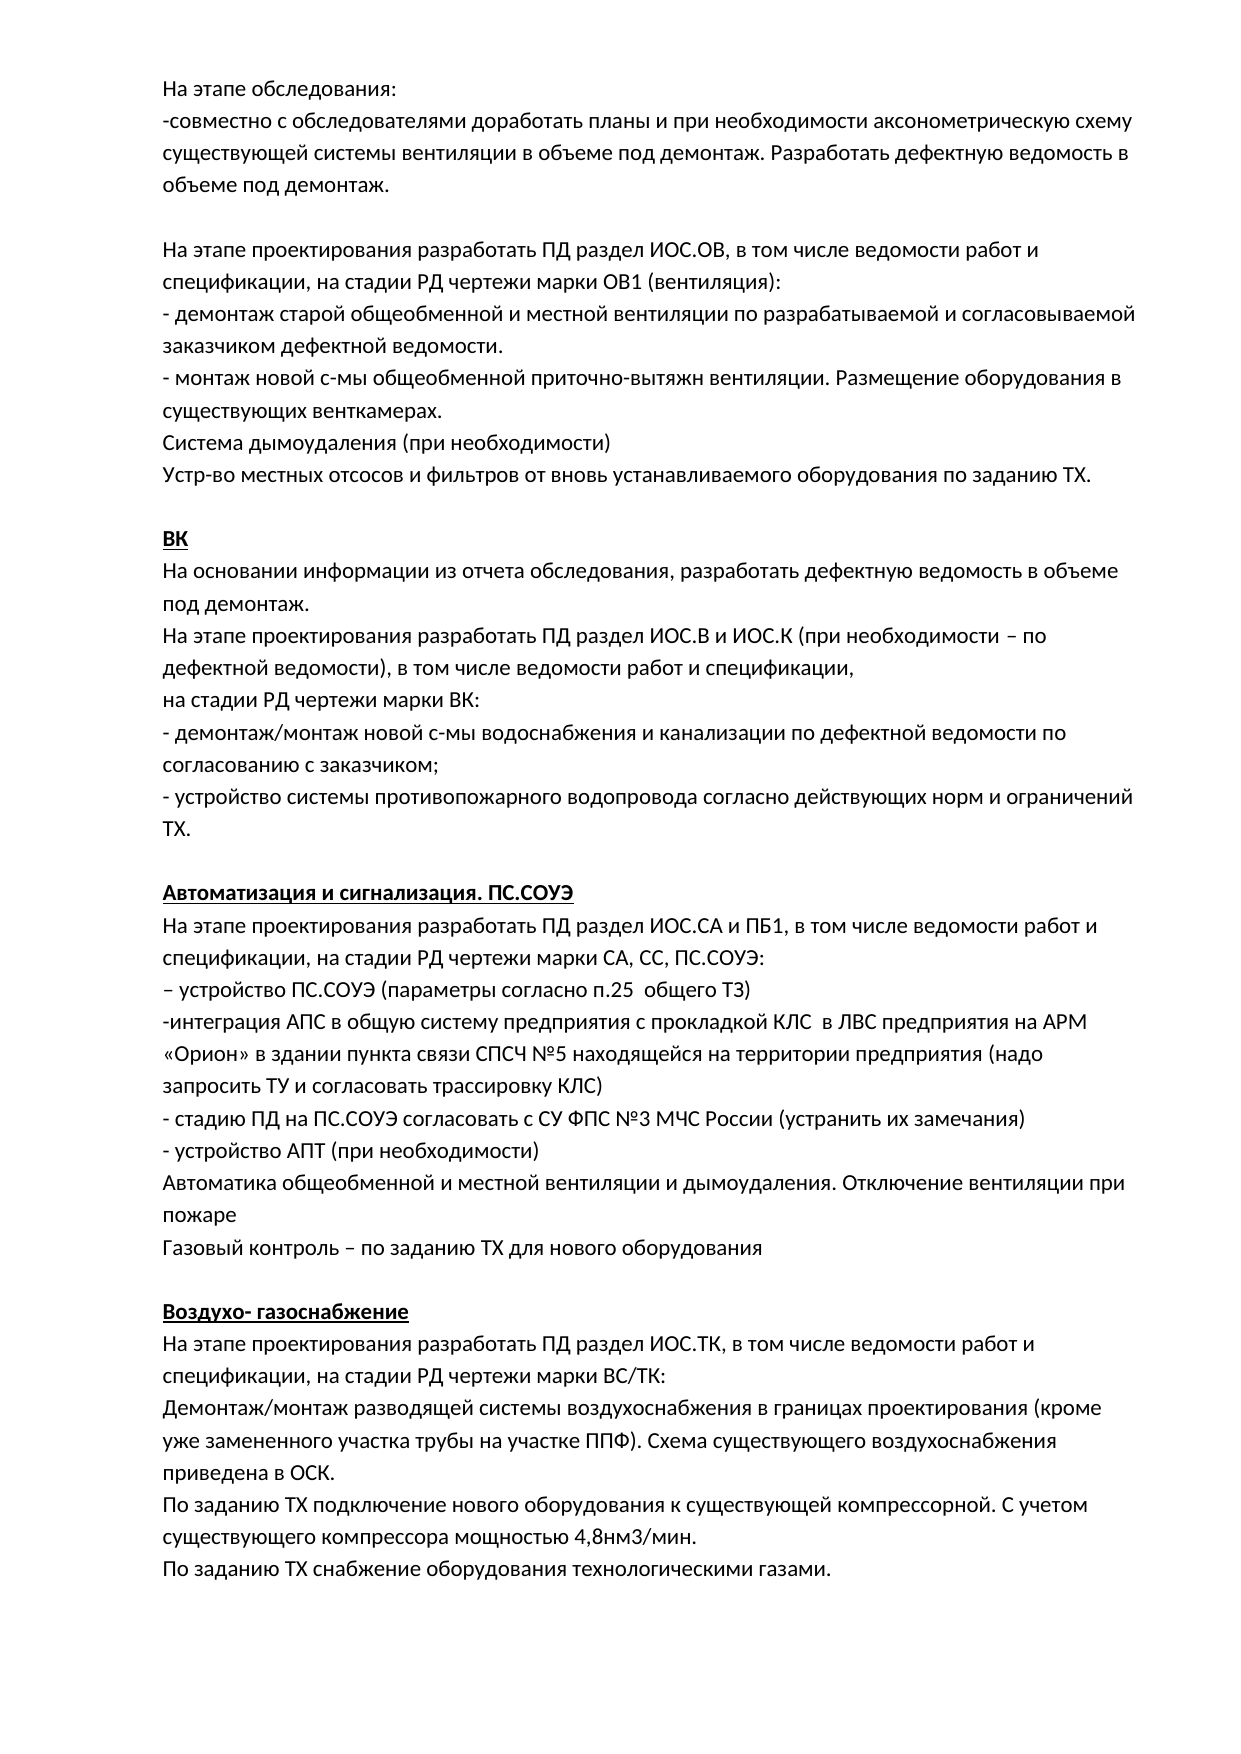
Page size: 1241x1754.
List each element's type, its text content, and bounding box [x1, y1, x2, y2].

text Воздухо- газоснабжение [162, 1297, 1137, 1325]
text На этапе проектирования разработать ПД раздел ИОС.В и ИОС.К (при необходимости – по дефектной ведомости), в том числе ведомости работ и спецификации, [162, 621, 1137, 681]
text Автоматика общеобменной и местной вентиляции и дымоудаления. Отключение вентиляции при пожаре [162, 1168, 1137, 1228]
text На этапе проектирования разработать ПД раздел ИОС.СА и ПБ1, в том числе ведомости работ и спецификации, на стадии РД чертежи марки СА, СС, ПС.СОУЭ: [162, 911, 1137, 971]
text Демонтаж/монтаж разводящей системы воздухоснабжения в границах проектирования (кроме уже замененного участка трубы на участке ППФ). Схема существующего воздухоснабжения приведена в ОСК. [162, 1393, 1137, 1486]
text - монтаж новой с-мы общеобменной приточно-вытяжн вентиляции. Размещение оборудования в существующих венткамерах. [162, 363, 1137, 424]
text - стадию ПД на ПС.СОУЭ согласовать с СУ ФПС №3 МЧС России (устранить их замечания) [162, 1104, 1137, 1132]
text По заданию ТХ подключение нового оборудования к существующей компрессорной. С учетом существующего компрессора мощностью 4,8нм3/мин. [162, 1490, 1137, 1550]
text - устройство АПТ (при необходимости) [162, 1136, 1137, 1164]
text на стадии РД чертежи марки ВК: [162, 685, 1137, 713]
text -интеграция АПС в общую систему предприятия с прокладкой КЛС в ЛВС предприятия на АРМ «Орион» в здании пункта связи СПСЧ №5 находящейся на территории предприятия (надо запросить ТУ и согласовать трассировку КЛС) [162, 1007, 1137, 1100]
text На этапе обследования: [162, 74, 1137, 102]
text - демонтаж старой общеобменной и местной вентиляции по разрабатываемой и согласовываемой заказчиком дефектной ведомости. [162, 299, 1137, 359]
text На этапе проектирования разработать ПД раздел ИОС.ТК, в том числе ведомости работ и спецификации, на стадии РД чертежи марки ВС/ТК: [162, 1329, 1137, 1389]
text Система дымоудаления (при необходимости) [162, 428, 1137, 456]
text На этапе проектирования разработать ПД раздел ИОС.ОВ, в том числе ведомости работ и спецификации, на стадии РД чертежи марки ОВ1 (вентиляция): [162, 235, 1137, 295]
text – устройство ПС.СОУЭ (параметры согласно п.25 общего ТЗ) [162, 975, 1137, 1003]
text По заданию ТХ снабжение оборудования технологическими газами. [162, 1554, 1137, 1582]
text - демонтаж/монтаж новой с-мы водоснабжения и канализации по дефектной ведомости по согласованию с заказчиком; [162, 718, 1137, 778]
text - устройство системы противопожарного водопровода согласно действующих норм и ограничений ТХ. [162, 782, 1137, 842]
text ВК [162, 524, 1137, 552]
text Газовый контроль – по заданию ТХ для нового оборудования [162, 1233, 1137, 1261]
text На основании информации из отчета обследования, разработать дефектную ведомость в объеме под демонтаж. [162, 557, 1137, 617]
text Автоматизация и сигнализация. ПС.СОУЭ [162, 878, 1137, 907]
text -совместно с обследователями доработать планы и при необходимости аксонометрическую схему существующей системы вентиляции в объеме под демонтаж. Разработать дефектную ведомость в объеме под демонтаж. [162, 106, 1137, 198]
text Устр-во местных отсосов и фильтров от вновь устанавливаемого оборудования по заданию ТХ. [162, 460, 1137, 488]
